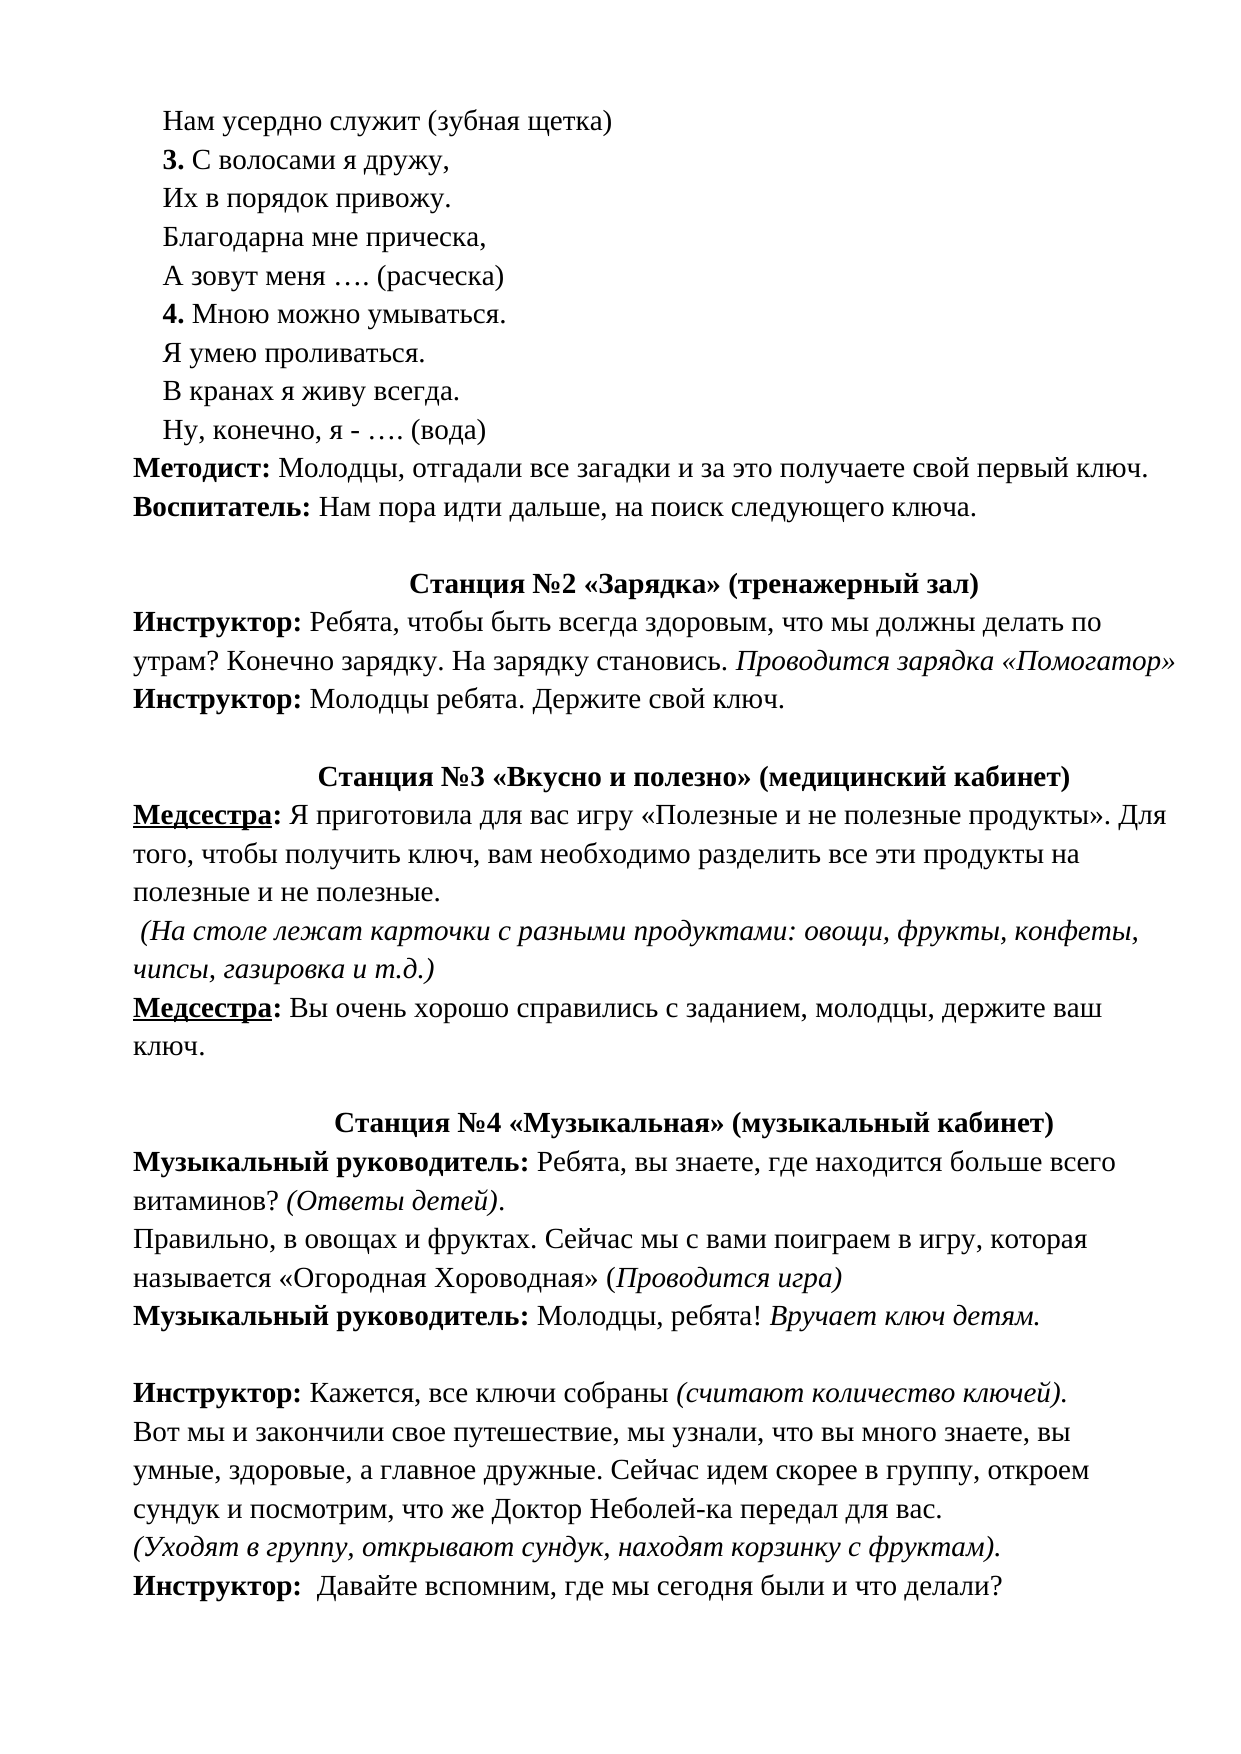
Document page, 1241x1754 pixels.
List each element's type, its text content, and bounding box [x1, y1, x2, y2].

text Станция №4 «Музыкальная» (музыкальный кабинет) [133, 1106, 1181, 1139]
text Инструктор: Ребята, чтобы быть всегда здоровым, что мы должны делать по утрам? Конечно зарядку. На зарядку становись. Проводится зарядка «Помогатор» [133, 604, 1181, 677]
text Ну, конечно, я - …. (вода) [162, 412, 1181, 445]
text А зовут меня …. (расческа) [162, 258, 1181, 291]
text В кранах я живу всегда. [162, 373, 1181, 407]
text Нам усердно служит (зубная щетка) [162, 103, 1181, 137]
text Я умею проливаться. [162, 335, 1181, 368]
text 4. Мною можно умываться. [162, 296, 1181, 330]
text Станция №2 «Зарядка» (тренажерный зал) [133, 566, 1181, 599]
text Воспитатель: Нам пора идти дальше, на поиск следующего ключа. [133, 489, 1181, 522]
text Инструктор: Молодцы ребята. Держите свой ключ. [133, 682, 1181, 715]
text Медсестра: Вы очень хорошо справились с заданием, молодцы, держите ваш ключ. [133, 990, 1181, 1062]
text (На столе лежат карточки с разными продуктами: овощи, фрукты, конфеты, чипсы, газировка и т.д.) [133, 913, 1181, 985]
text Музыкальный руководитель: Молодцы, ребята! Вручает ключ детям. [133, 1298, 1181, 1332]
text (Уходят в группу, открывают сундук, находят корзинку с фруктам). [133, 1529, 1181, 1563]
text Правильно, в овощах и фруктах. Сейчас мы с вами поиграем в игру, которая называется «Огородная Хороводная» (Проводится игра) [133, 1221, 1181, 1293]
text Вот мы и закончили свое путешествие, мы узнали, что вы много знаете, вы умные, здоровые, а главное дружные. Сейчас идем скорее в группу, откроем сундук и посмотрим, что же Доктор Неболей-ка передал для вас. [133, 1414, 1181, 1524]
text Благодарна мне прическа, [162, 219, 1181, 253]
text Музыкальный руководитель: Ребята, вы знаете, где находится больше всего витаминов? (Ответы детей). [133, 1144, 1181, 1216]
text 3. С волосами я дружу, [162, 142, 1181, 176]
text Станция №3 «Вкусно и полезно» (медицинский кабинет) [133, 759, 1181, 792]
text Их в порядок привожу. [162, 181, 1181, 214]
text Инструктор: Давайте вспомним, где мы сегодня были и что делали? [133, 1568, 1181, 1602]
text Инструктор: Кажется, все ключи собраны (считают количество ключей). [133, 1375, 1181, 1409]
text Медсестра: Я приготовила для вас игру «Полезные и не полезные продукты». Для того, чтобы получить ключ, вам необходимо разделить все эти продукты на полезные и не полезные. [133, 797, 1181, 908]
text Методист: Молодцы, отгадали все загадки и за это получаете свой первый ключ. [133, 450, 1181, 484]
